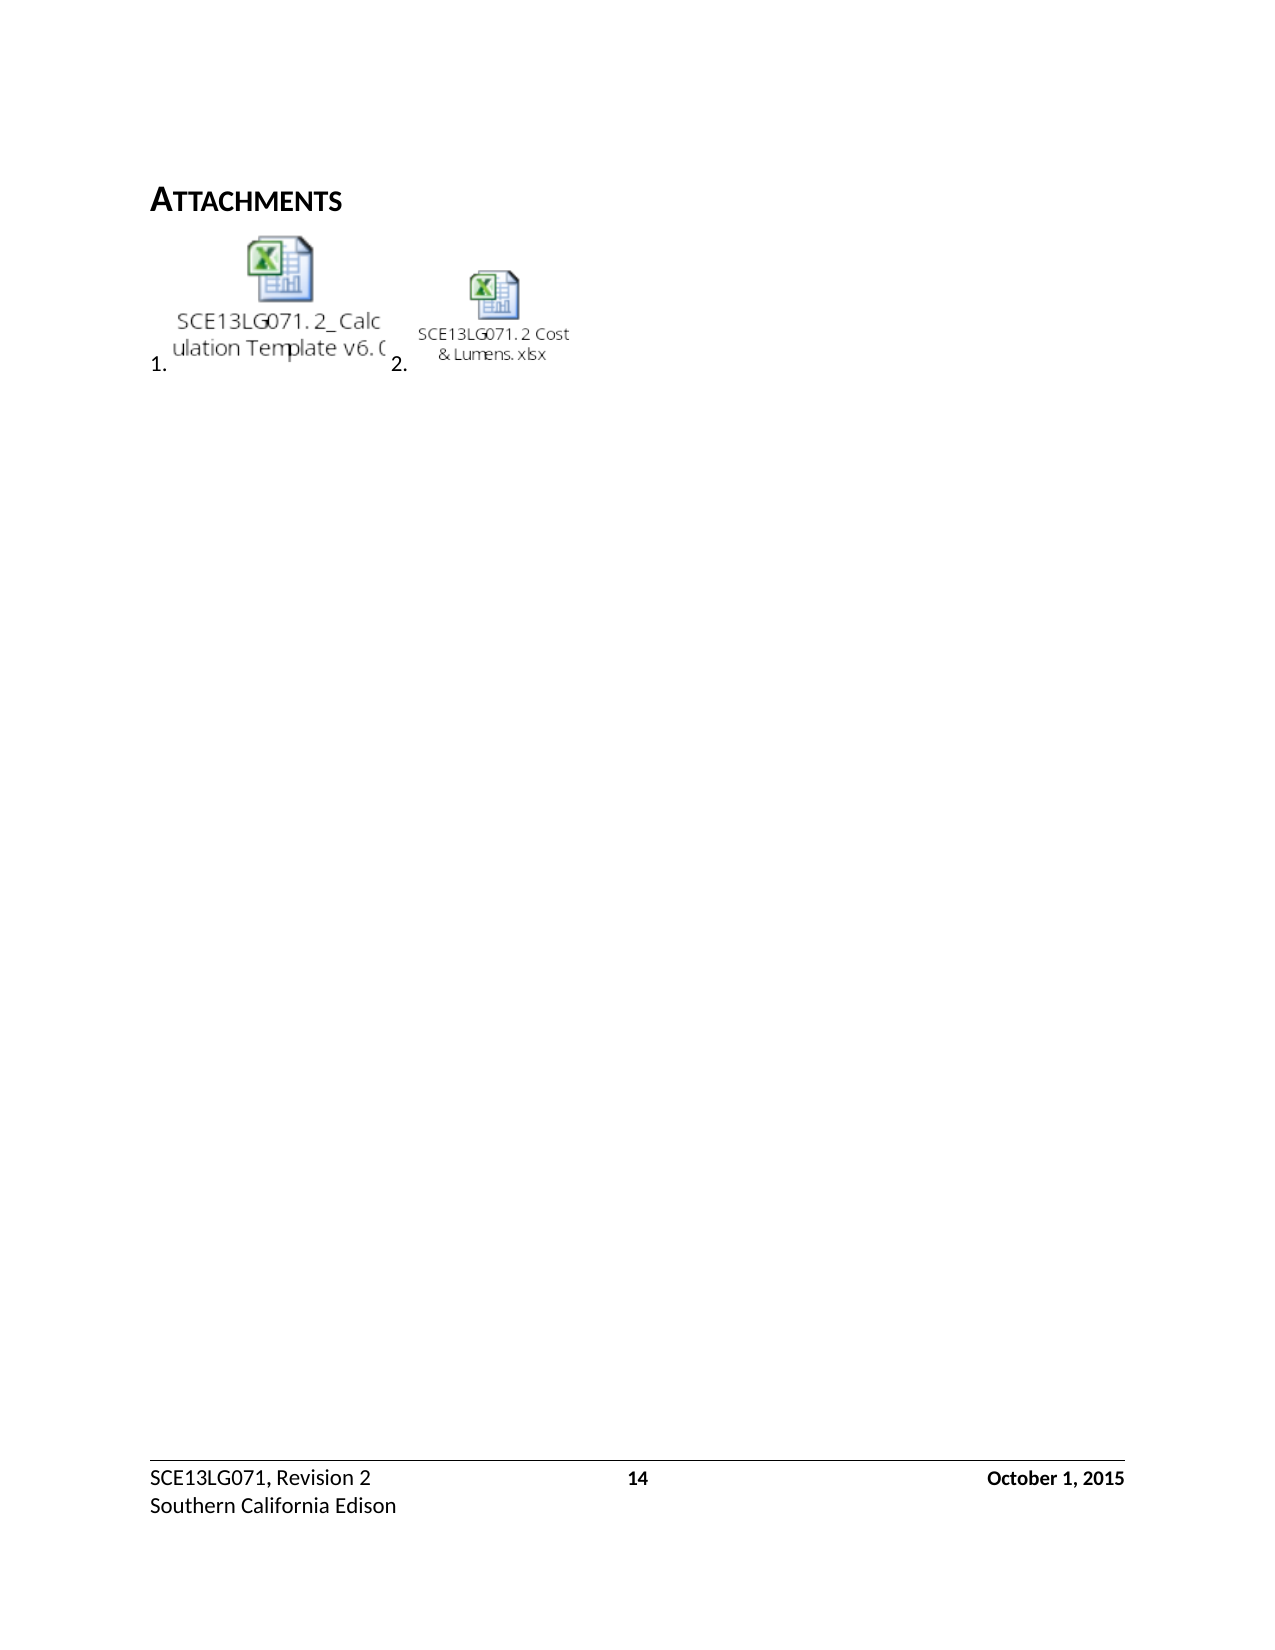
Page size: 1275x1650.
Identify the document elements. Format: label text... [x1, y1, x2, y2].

subtitle Attachments [150, 175, 1125, 221]
text 1. 2. [150, 233, 1125, 377]
